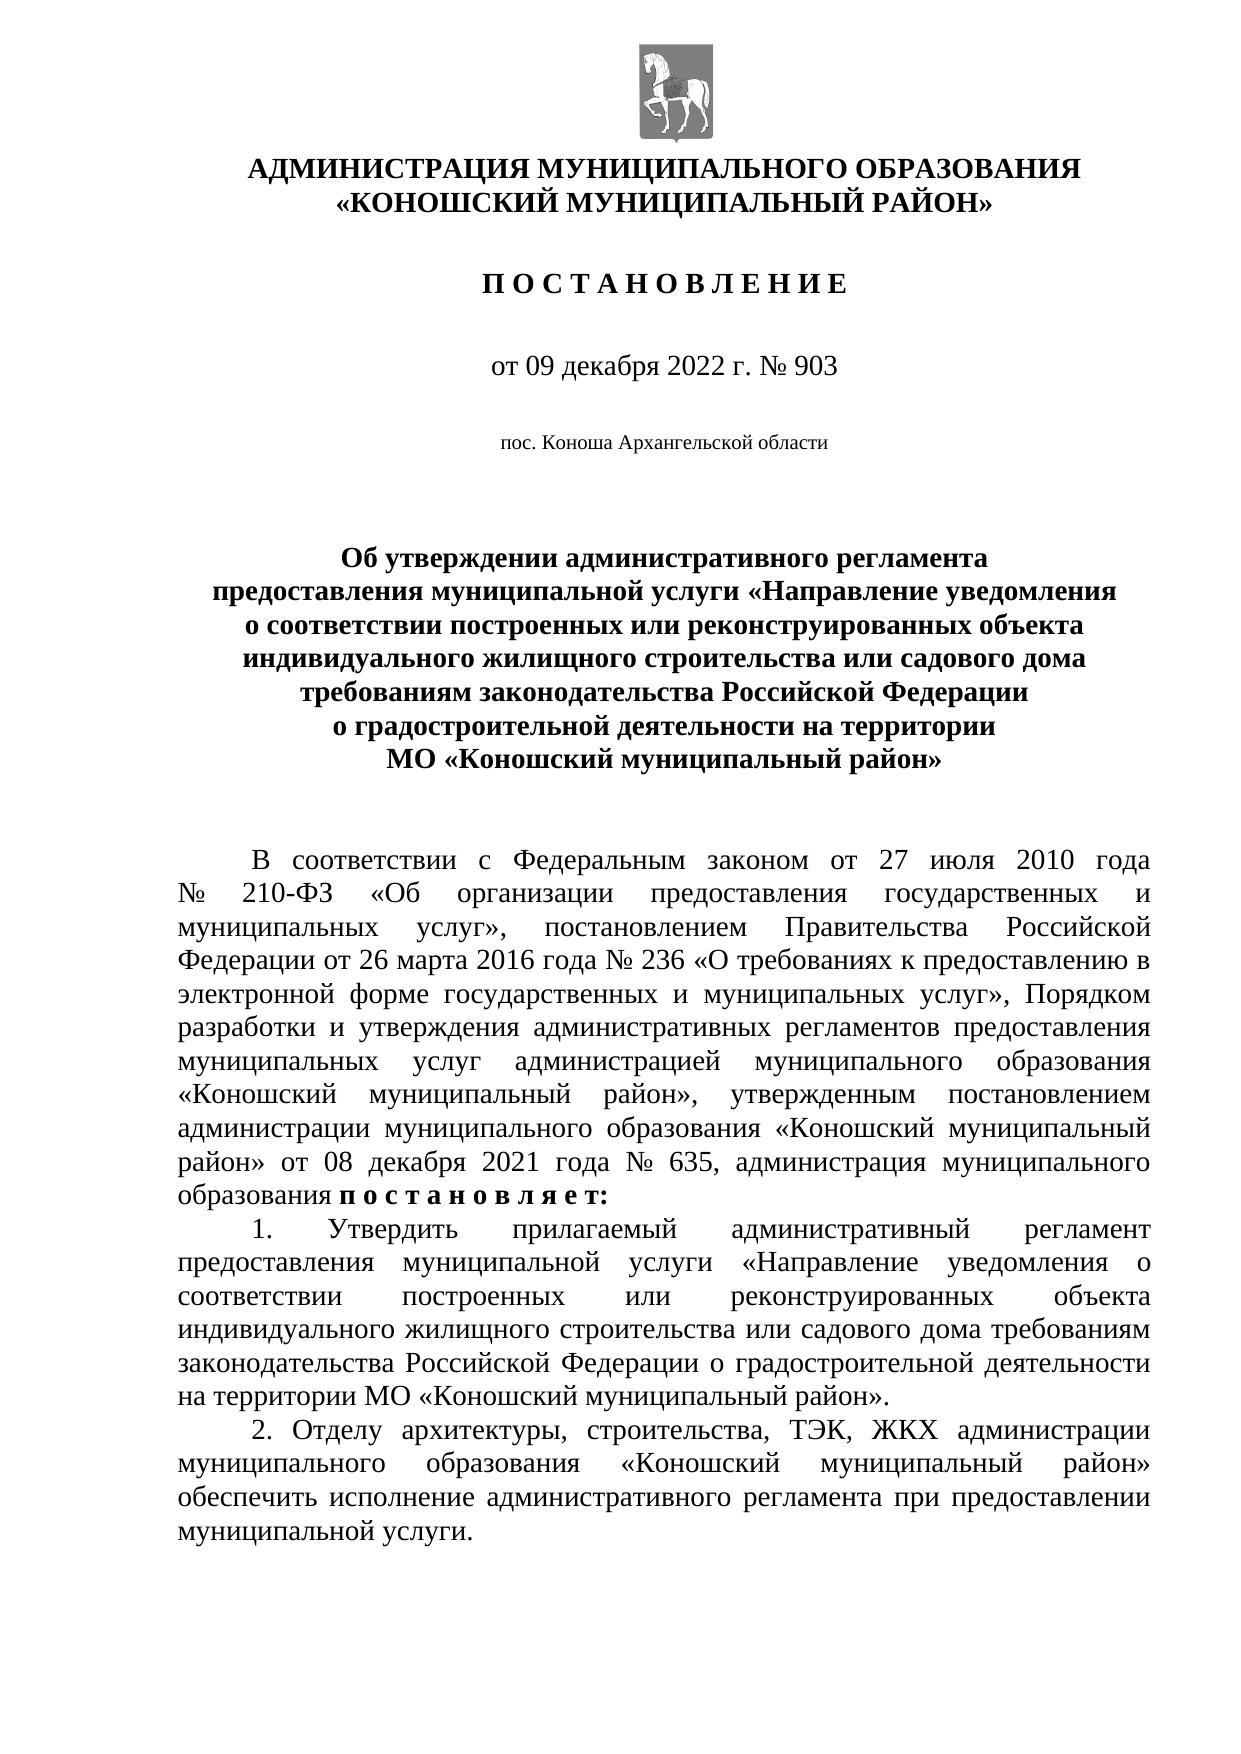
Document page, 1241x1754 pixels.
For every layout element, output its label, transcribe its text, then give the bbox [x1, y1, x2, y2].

text 2. Отделу архитектуры, строительства, ТЭК, ЖКХ администрации муниципального образования «Коношский муниципальный район» обеспечить исполнение административного регламента при предоставлении муниципальной услуги. [177, 1412, 1152, 1546]
text о градостроительной деятельности на территории [177, 708, 1152, 741]
text о соответствии построенных или реконструированных объекта индивидуального жилищного строительства или садового дома требованиям законодательства Российской Федерации [177, 607, 1152, 708]
text 1. Утвердить прилагаемый административный регламент предоставления муниципальной услуги «Направление уведомления о соответствии построенных или реконструированных объекта индивидуального жилищного строительства или садового дома требованиям законодательства Российской Федерации о градостроительной деятельности на территории МО «Коношский муниципальный район». [177, 1211, 1152, 1412]
text «КОНОШСКИЙ МУНИЦИПАЛЬНЫЙ РАЙОН» [177, 185, 1152, 219]
text АДМИНИСТРАЦИЯ МУНИЦИПАЛЬНОГО ОБРАЗОВАНИЯ [177, 152, 1152, 185]
text предоставления муниципальной услуги «Направление уведомления [177, 573, 1152, 607]
text от 09 декабря 2022 г. № 903 [177, 348, 1152, 382]
text Об утверждении административного регламента [177, 540, 1152, 573]
text В соответствии с Федеральным законом от 27 июля 2010 года № 210-ФЗ «Об организации предоставления государственных и муниципальных услуг», постановлением Правительства Российской Федерации от 26 марта 2016 года № 236 «О требованиях к предоставлению в электронной форме государственных и муниципальных услуг», Порядком разработки и утверждения административных регламентов предоставления муниципальных услуг администрацией муниципального образования «Коношский муниципальный район», утвержденным постановлением администрации муниципального образования «Коношский муниципальный район» от 08 декабря 2021 года № 635, администрация муниципального образования п о с т а н о в л я е т: [177, 842, 1152, 1211]
text МО «Коношский муниципальный район» [177, 741, 1152, 775]
text пос. Коноша Архангельской области [177, 429, 1152, 454]
picture [638, 43, 714, 145]
text П О С Т А Н О В Л Е Н И Е [177, 267, 1152, 300]
